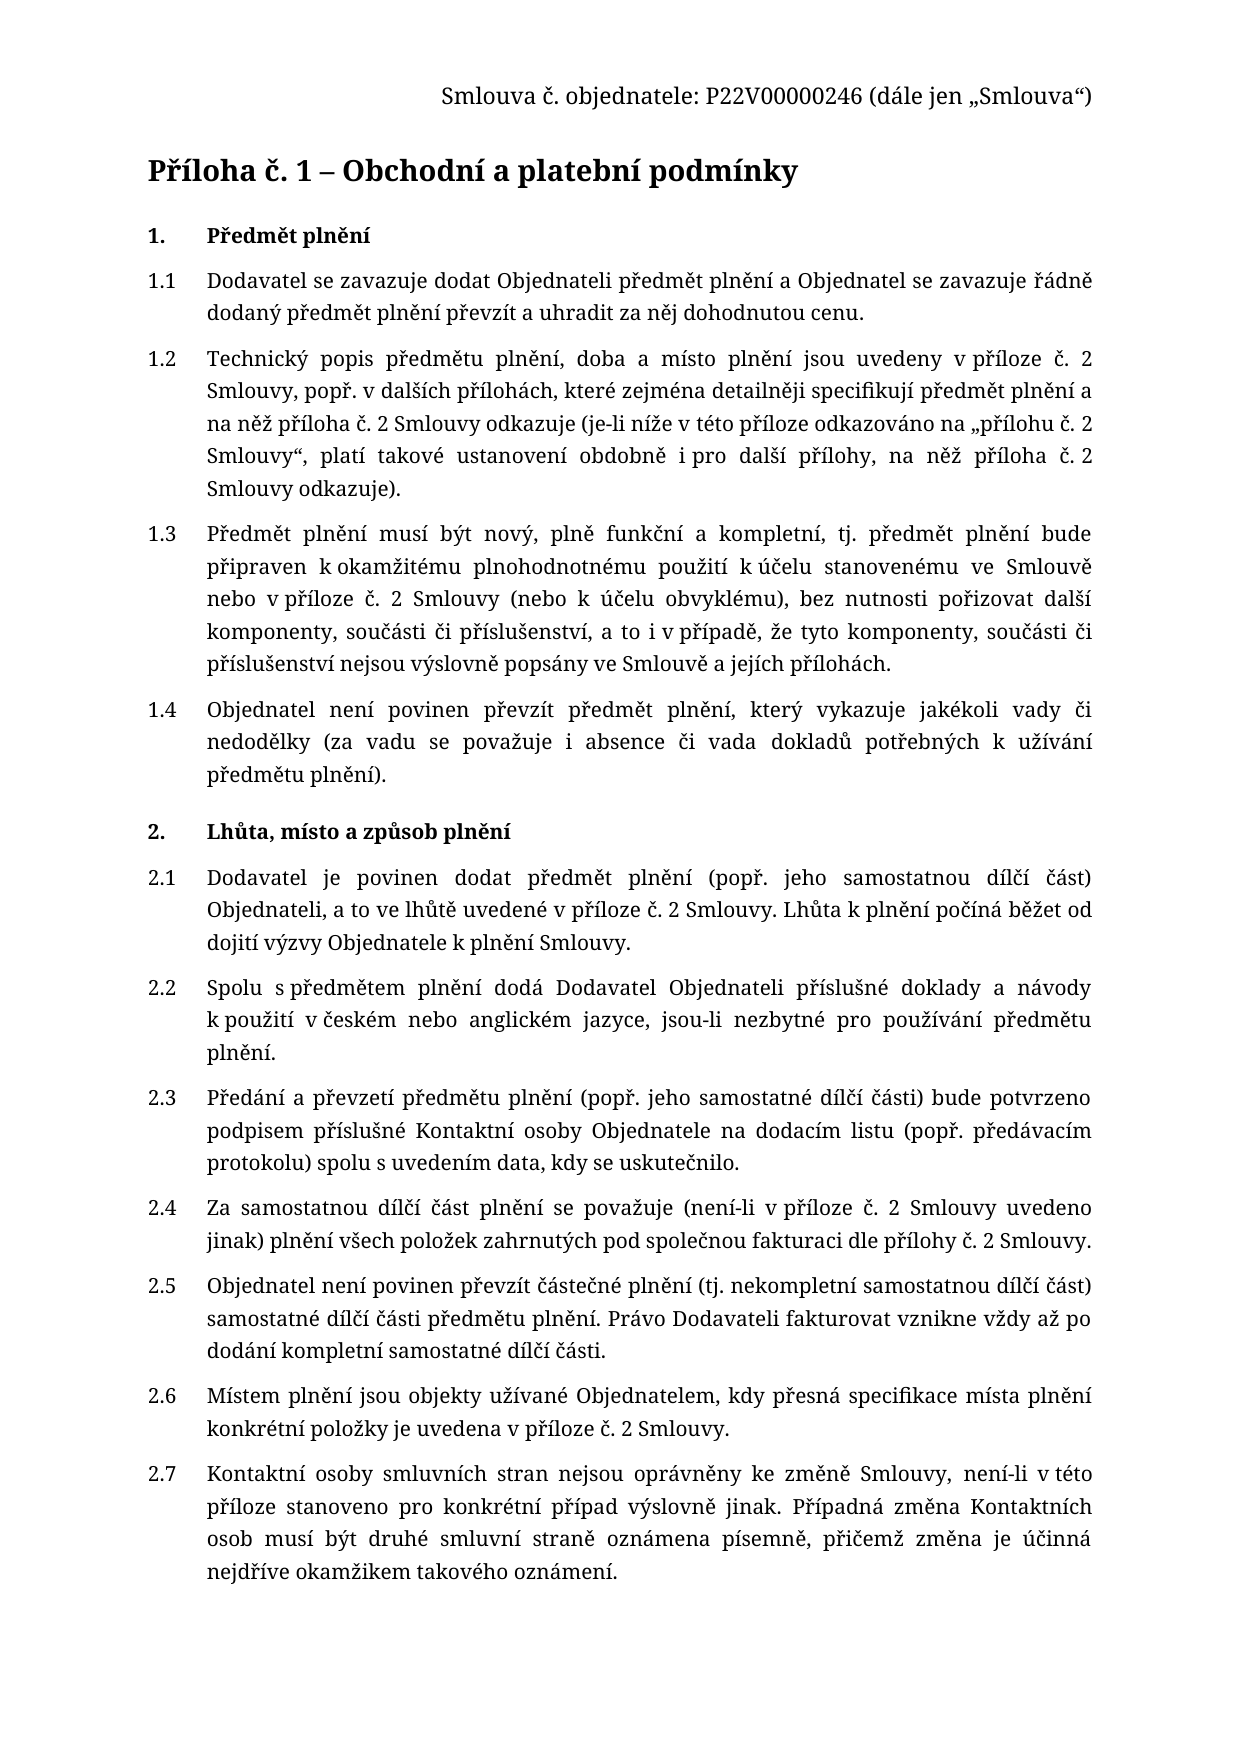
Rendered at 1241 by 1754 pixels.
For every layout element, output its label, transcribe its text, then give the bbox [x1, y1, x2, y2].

list Spolu s předmětem plnění dodá Dodavatel Objednateli příslušné doklady a návody k použití v českém nebo anglickém jazyce, jsou-li nezbytné pro používání předmětu plnění. [148, 973, 1093, 1067]
list Dodavatel je povinen dodat předmět plnění (popř. jeho samostatnou dílčí část) Objednateli, a to ve lhůtě uvedené v příloze č. 2 Smlouvy. Lhůta k plnění počíná běžet od dojití výzvy Objednatele k plnění Smlouvy. [148, 863, 1093, 956]
list Kontaktní osoby smluvních stran nejsou oprávněny ke změně Smlouvy, není-li v této příloze stanoveno pro konkrétní případ výslovně jinak. Případná změna Kontaktních osob musí být druhé smluvní straně oznámena písemně, přičemž změna je účinná nejdříve okamžikem takového oznámení. [148, 1459, 1093, 1586]
list Za samostatnou dílčí část plnění se považuje (není-li v příloze č. 2 Smlouvy uvedeno jinak) plnění všech položek zahrnutých pod společnou fakturaci dle přílohy č. 2 Smlouvy. [148, 1193, 1093, 1254]
list Objednatel není povinen převzít částečné plnění (tj. nekompletní samostatnou dílčí část) samostatné dílčí části předmětu plnění. Právo Dodavateli fakturovat vznikne vždy až po dodání kompletní samostatné dílčí části. [148, 1271, 1093, 1365]
list Předmět plnění musí být nový, plně funkční a kompletní, tj. předmět plnění bude připraven k okamžitému plnohodnotnému použití k účelu stanovenému ve Smlouvě nebo v příloze č. 2 Smlouvy (nebo k účelu obvyklému), bez nutnosti pořizovat další komponenty, součásti či příslušenství, a to i v případě, že tyto komponenty, součásti či příslušenství nejsou výslovně popsány ve Smlouvě a jejích přílohách. [148, 519, 1093, 678]
list Objednatel není povinen převzít předmět plnění, který vykazuje jakékoli vady či nedodělky (za vadu se považuje i absence či vada dokladů potřebných k užívání předmětu plnění). [148, 695, 1093, 788]
list Místem plnění jsou objekty užívané Objednatelem, kdy přesná specifikace místa plnění konkrétní položky je uvedena v příloze č. 2 Smlouvy. [148, 1382, 1093, 1443]
list Lhůta, místo a způsob plnění [148, 817, 1093, 846]
list Předání a převzetí předmětu plnění (popř. jeho samostatné dílčí části) bude potvrzeno podpisem příslušné Kontaktní osoby Objednatele na dodacím listu (popř. předávacím protokolu) spolu s uvedením data, kdy se uskutečnilo. [148, 1083, 1093, 1177]
text Příloha č. 1 – Obchodní a platební podmínky [148, 150, 1093, 190]
list Dodavatel se zavazuje dodat Objednateli předmět plnění a Objednatel se zavazuje řádně dodaný předmět plnění převzít a uhradit za něj dohodnutou cenu. [148, 266, 1093, 327]
list Technický popis předmětu plnění, doba a místo plnění jsou uvedeny v příloze č. 2 Smlouvy, popř. v dalších přílohách, které zejména detailněji specifikují předmět plnění a na něž příloha č. 2 Smlouvy odkazuje (je-li níže v této příloze odkazováno na „přílohu č. 2 Smlouvy“, platí takové ustanovení obdobně i pro další přílohy, na něž příloha č. 2 Smlouvy odkazuje). [148, 344, 1093, 502]
list Předmět plnění [148, 221, 1093, 249]
